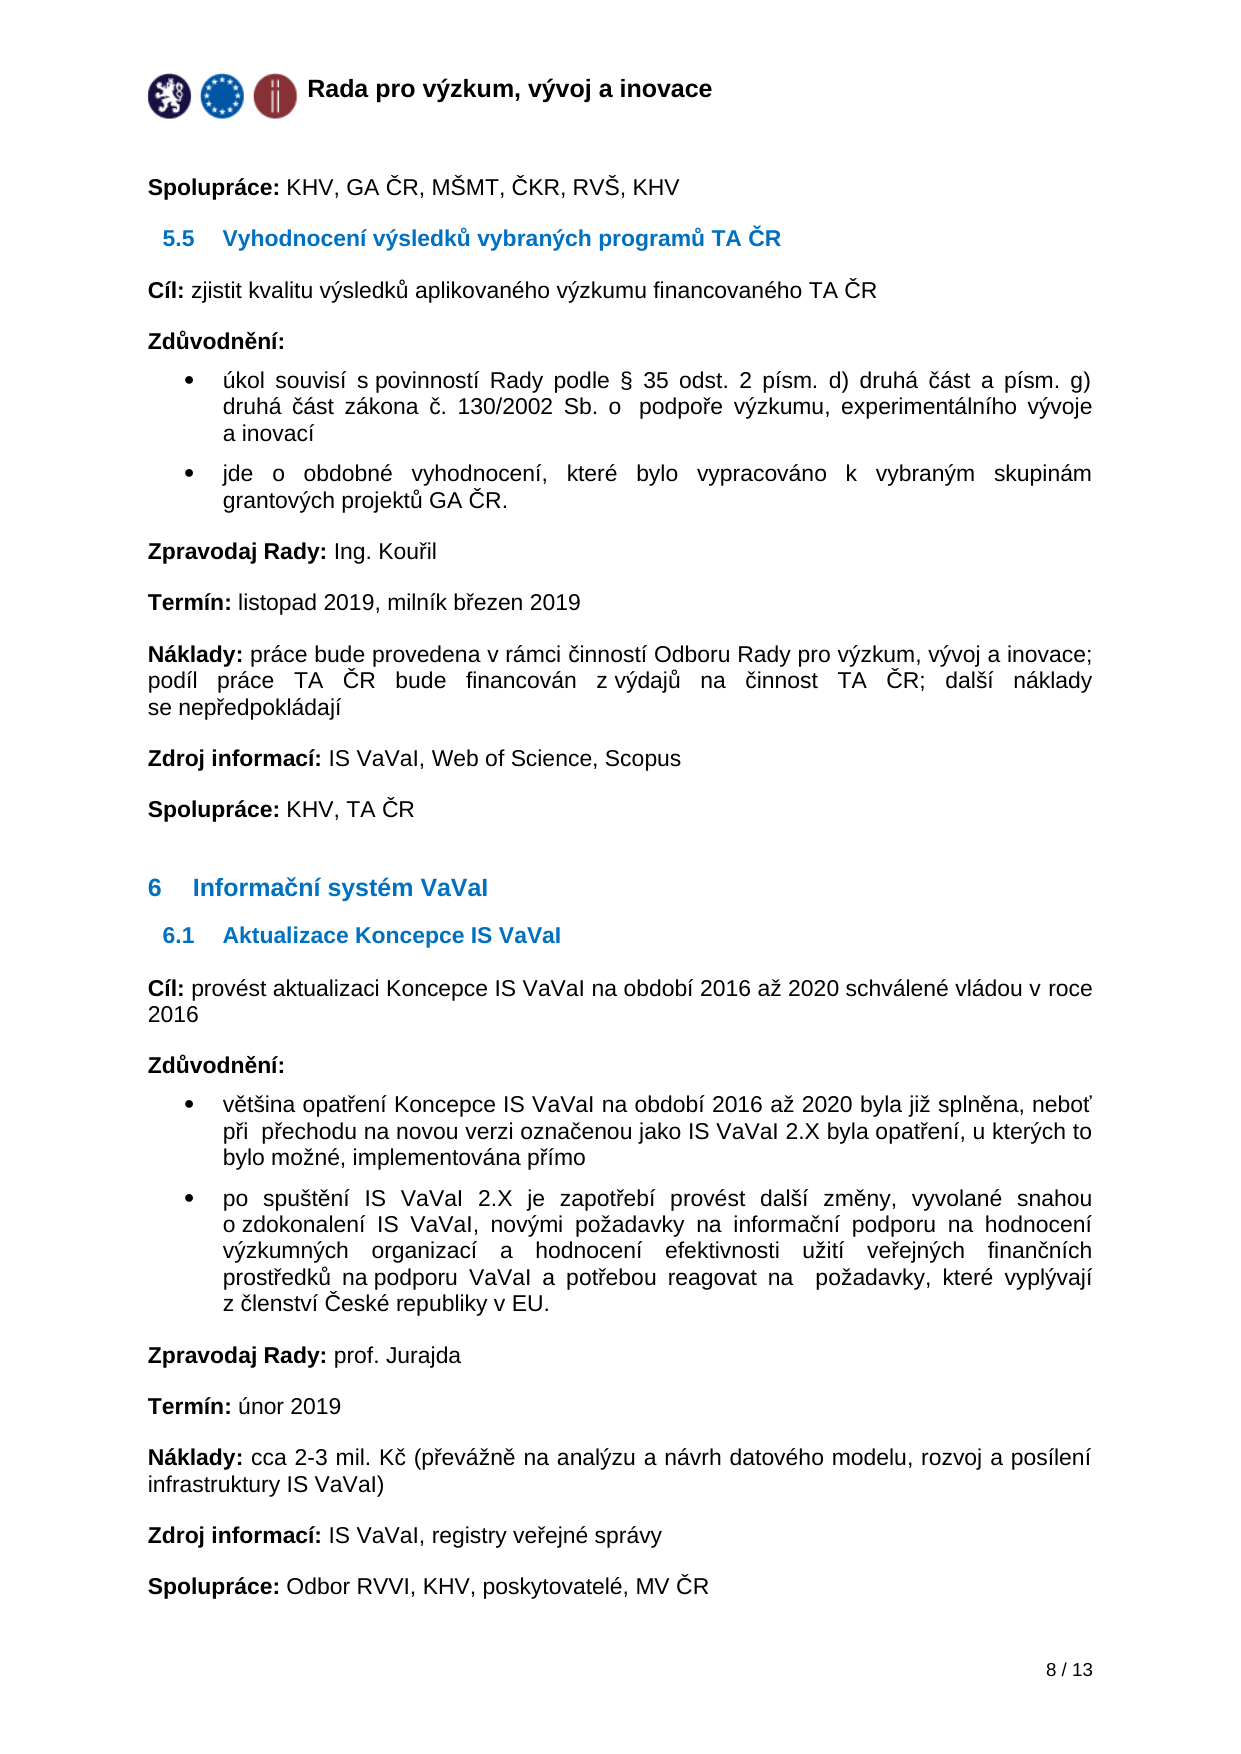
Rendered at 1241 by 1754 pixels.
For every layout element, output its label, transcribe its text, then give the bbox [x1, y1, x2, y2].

text Zpravodaj Rady: prof. Jurajda [148, 1342, 1093, 1368]
text Termín: listopad 2019, milník březen 2019 [148, 589, 1093, 616]
text Zdůvodnění: [148, 1052, 1093, 1079]
text Zdůvodnění: [148, 328, 1093, 354]
text Cíl: provést aktualizaci Koncepce IS VaVaI na období 2016 až 2020 schválené vládou v roce 2016 [148, 975, 1093, 1027]
text Náklady: cca 2-3 mil. Kč (převážně na analýzu a návrh datového modelu, rozvoj a posílení infrastruktury IS VaVaI) [148, 1444, 1093, 1497]
text Cíl: zjistit kvalitu výsledků aplikovaného výzkumu financovaného TA ČR [148, 277, 1093, 303]
text Spolupráce: Odbor RVVI, KHV, poskytovatelé, MV ČR [148, 1573, 1093, 1600]
list většina opatření Koncepce IS VaVaI na období 2016 až 2020 byla již splněna, neboť při přechodu na novou verzi označenou jako IS VaVaI 2.X byla opatření, u kterých to bylo možné, implementována přímo [185, 1091, 1093, 1170]
picture [147, 73, 298, 120]
list úkol souvisí s povinností Rady podle § 35 odst. 2 písm. d) druhá část a písm. g) druhá část zákona č. 130/2002 Sb. o podpoře výzkumu, experimentálního vývoje a inovací [185, 367, 1093, 446]
subtitle Aktualizace Koncepce IS VaVaI [162, 922, 1093, 948]
text Zdroj informací: IS VaVaI, Web of Science, Scopus [148, 745, 1093, 771]
text Náklady: práce bude provedena v rámci činností Odboru Rady pro výzkum, vývoj a inovace; podíl práce TA ČR bude financován z výdajů na činnost TA ČR; další náklady se nepředpokládají [148, 641, 1093, 720]
subtitle Informační systém VaVaI [148, 872, 1093, 901]
text Zdroj informací: IS VaVaI, registry veřejné správy [148, 1522, 1093, 1548]
list jde o obdobné vyhodnocení, které bylo vypracováno k vybraným skupinám grantových projektů GA ČR. [185, 460, 1093, 513]
list po spuštění IS VaVaI 2.X je zapotřebí provést další změny, vyvolané snahou o zdokonalení IS VaVaI, novými požadavky na informační podporu na hodnocení výzkumných organizací a hodnocení efektivnosti užití veřejných finančních prostředků na podporu VaVaI a potřebou reagovat na požadavky, které vyplývají z členství České republiky v EU. [185, 1185, 1093, 1317]
text Spolupráce: KHV, GA ČR, MŠMT, ČKR, RVŠ, KHV [148, 174, 1093, 200]
text Termín: únor 2019 [148, 1393, 1093, 1419]
text Zpravodaj Rady: Ing. Kouřil [148, 538, 1093, 564]
text Spolupráce: KHV, TA ČR [148, 796, 1093, 822]
list Vyhodnocení výsledků vybraných programů TA ČR [162, 225, 1093, 252]
